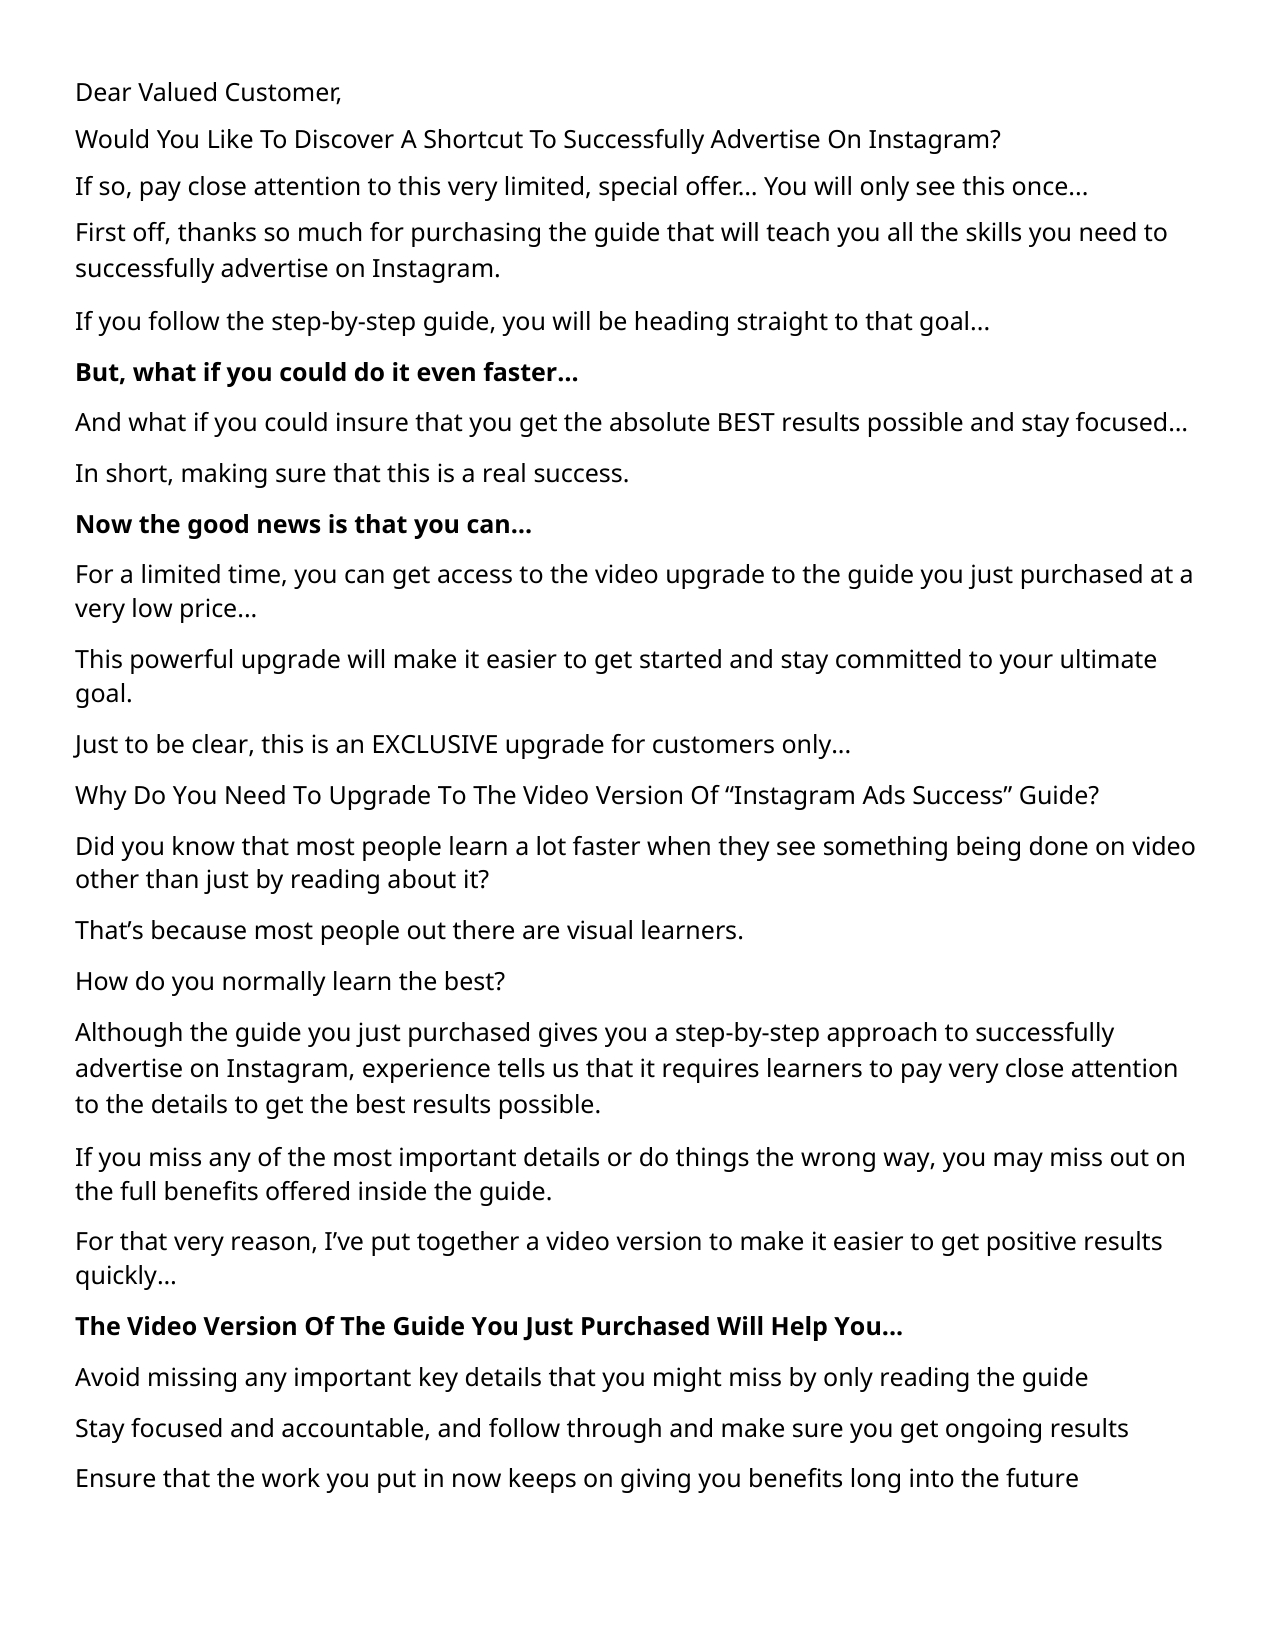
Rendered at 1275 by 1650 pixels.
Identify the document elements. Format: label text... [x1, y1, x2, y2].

text Would You Like To Discover A Shortcut To Successfully Advertise On Instagram? [75, 122, 1200, 156]
text For a limited time, you can get access to the video upgrade to the guide you just purchased at a very low price... [75, 557, 1200, 625]
text Ensure that the work you put in now keeps on giving you benefits long into the future [75, 1461, 1200, 1495]
text And what if you could insure that you get the absolute BEST results possible and stay focused… [75, 405, 1200, 439]
text This powerful upgrade will make it easier to get started and stay committed to your ultimate goal. [75, 642, 1200, 710]
text Stay focused and accountable, and follow through and make sure you get ongoing results [75, 1410, 1200, 1444]
text In short, making sure that this is a real success. [75, 456, 1200, 490]
text Although the guide you just purchased gives you a step-by-step approach to successfully advertise on Instagram, experience tells us that it requires learners to pay very close attention to the details to get the best results possible. [75, 1014, 1200, 1121]
text For that very reason, I’ve put together a video version to make it easier to get positive results quickly… [75, 1224, 1200, 1292]
text If you follow the step-by-step guide, you will be heading straight to that goal... [75, 303, 1200, 337]
text But, what if you could do it even faster… [75, 354, 1200, 388]
text Why Do You Need To Upgrade To The Video Version Of “Instagram Ads Success” Guide? [75, 777, 1200, 811]
text That’s because most people out there are visual learners. [75, 913, 1200, 947]
text Did you know that most people learn a lot faster when they see something being done on video other than just by reading about it? [75, 828, 1200, 896]
text Avoid missing any important key details that you might miss by only reading the guide [75, 1359, 1200, 1393]
text Dear Valued Customer, [75, 75, 1200, 109]
text Just to be clear, this is an EXCLUSIVE upgrade for customers only... [75, 727, 1200, 761]
text The Video Version Of The Guide You Just Purchased Will Help You... [75, 1309, 1200, 1343]
text If so, pay close attention to this very limited, special offer… You will only see this once... [75, 168, 1200, 202]
text If you miss any of the most important details or do things the wrong way, you may miss out on the full benefits offered inside the guide. [75, 1139, 1200, 1207]
text First off, thanks so much for purchasing the guide that will teach you all the skills you need to successfully advertise on Instagram. [75, 215, 1200, 285]
text Now the good news is that you can… [75, 506, 1200, 540]
text How do you normally learn the best? [75, 964, 1200, 998]
